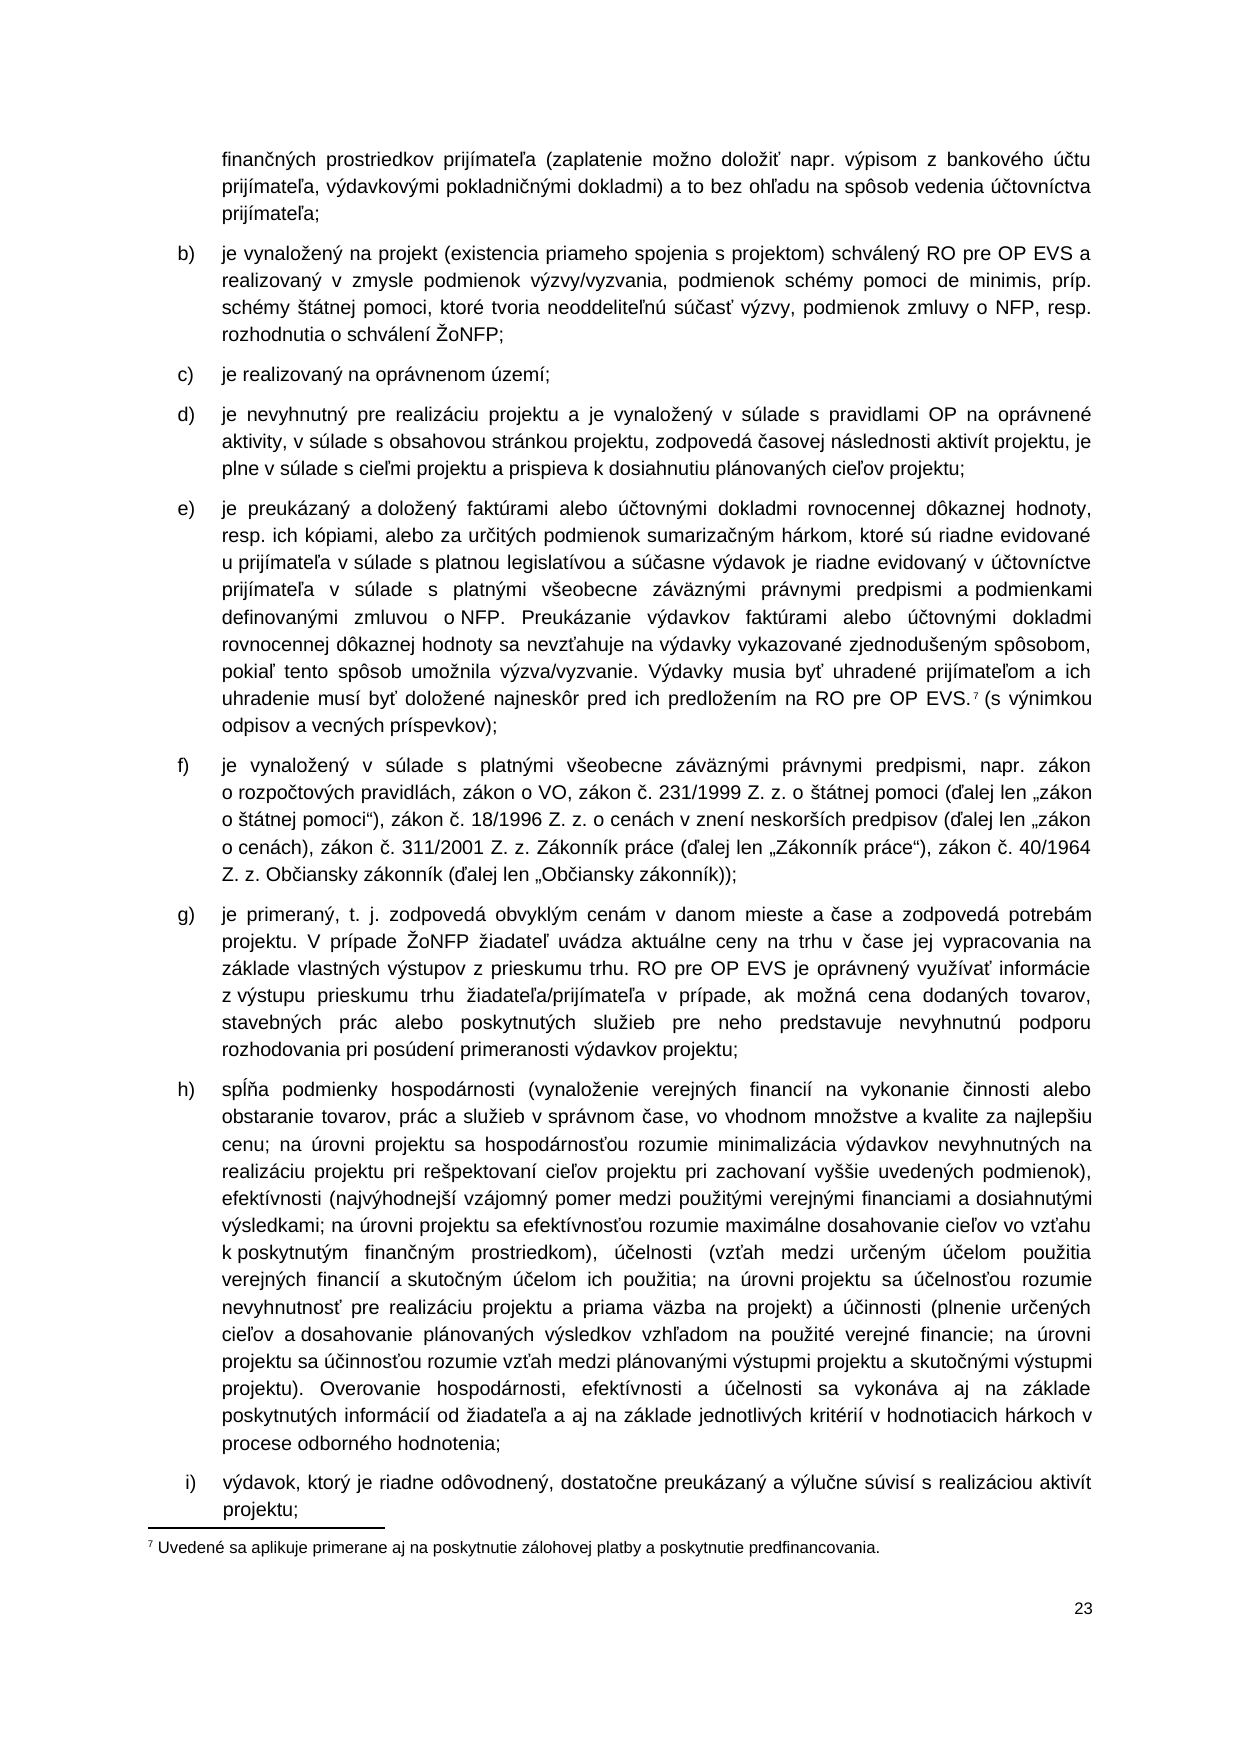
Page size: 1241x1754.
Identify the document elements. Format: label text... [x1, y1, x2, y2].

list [177, 148, 1092, 225]
list je primeraný, t. j. zodpovedá obvyklým cenám v danom mieste a čase a zodpovedá potrebám projektu. V prípade ŽoNFP žiadateľ uvádza aktuálne ceny na trhu v čase jej vypracovania na základe vlastných výstupov z prieskumu trhu. RO pre OP EVS je oprávnený využívať informácie z výstupu prieskumu trhu žiadateľa/prijímateľa v prípade, ak možná cena dodaných tovarov, stavebných prác alebo poskytnutých služieb pre neho predstavuje nevyhnutnú podporu rozhodovania pri posúdení primeranosti výdavkov projektu; [177, 902, 1092, 1061]
list výdavok, ktorý je riadne odôvodnený, dostatočne preukázaný a výlučne súvisí s realizáciou aktivít projektu; [185, 1471, 1092, 1521]
list je realizovaný na oprávnenom území; [177, 363, 1092, 386]
list spĺňa podmienky hospodárnosti (vynaloženie verejných financií na vykonanie činnosti alebo obstaranie tovarov, prác a služieb v správnom čase, vo vhodnom množstve a kvalite za najlepšiu cenu; na úrovni projektu sa hospodárnosťou rozumie minimalizácia výdavkov nevyhnutných na realizáciu projektu pri rešpektovaní cieľov projektu pri zachovaní vyššie uvedených podmienok), efektívnosti (najvýhodnejší vzájomný pomer medzi použitými verejnými financiami a dosiahnutými výsledkami; na úrovni projektu sa efektívnosťou rozumie maximálne dosahovanie cieľov vo vzťahu k poskytnutým finančným prostriedkom), účelnosti (vzťah medzi určeným účelom použitia verejných financií a skutočným účelom ich použitia; na úrovni projektu sa účelnosťou rozumie nevyhnutnosť pre realizáciu projektu a priama väzba na projekt) a účinnosti (plnenie určených cieľov a dosahovanie plánovaných výsledkov vzhľadom na použité verejné financie; na úrovni projektu sa účinnosťou rozumie vzťah medzi plánovanými výstupmi projektu a skutočnými výstupmi projektu). Overovanie hospodárnosti, efektívnosti a účelnosti sa vykonáva aj na základe poskytnutých informácií od žiadateľa a aj na základe jednotlivých kritérií v hodnotiacich hárkoch v procese odborného hodnotenia; [177, 1078, 1092, 1454]
list je preukázaný a doložený faktúrami alebo účtovnými dokladmi rovnocennej dôkaznej hodnoty, resp. ich kópiami, alebo za určitých podmienok sumarizačným hárkom, ktoré sú riadne evidované u prijímateľa v súlade s platnou legislatívou a súčasne výdavok je riadne evidovaný v účtovníctve prijímateľa v súlade s platnými všeobecne záväznými právnymi predpismi a podmienkami definovanými zmluvou o NFP. Preukázanie výdavkov faktúrami alebo účtovnými dokladmi rovnocennej dôkaznej hodnoty sa nevzťahuje na výdavky vykazované zjednodušeným spôsobom, pokiaľ tento spôsob umožnila výzva/vyzvanie. Výdavky musia byť uhradené prijímateľom a ich uhradenie musí byť doložené najneskôr pred ich predložením na RO pre OP EVS. (s výnimkou odpisov a vecných príspevkov); [177, 497, 1092, 737]
list je vynaložený v súlade s platnými všeobecne záväznými právnymi predpismi, napr. zákon o rozpočtových pravidlách, zákon o VO, zákon č. 231/1999 Z. z. o štátnej pomoci (ďalej len „zákon o štátnej pomoci“), zákon č. 18/1996 Z. z. o cenách v znení neskorších predpisov (ďalej len „zákon o cenách), zákon č. 311/2001 Z. z. Zákonník práce (ďalej len „Zákonník práce“), zákon č. 40/1964 Z. z. Občiansky zákonník (ďalej len „Občiansky zákonník)); [177, 754, 1092, 885]
list je nevyhnutný pre realizáciu projektu a je vynaložený v súlade s pravidlami OP na oprávnené aktivity, v súlade s obsahovou stránkou projektu, zodpovedá časovej následnosti aktivít projektu, je plne v súlade s cieľmi projektu a prispieva k dosiahnutiu plánovaných cieľov projektu; [177, 403, 1092, 480]
list je vynaložený na projekt (existencia priameho spojenia s projektom) schválený RO pre OP EVS a realizovaný v zmysle podmienok výzvy/vyzvania, podmienok schémy pomoci de minimis, príp. schémy štátnej pomoci, ktoré tvoria neoddeliteľnú súčasť výzvy, podmienok zmluvy o NFP, resp. rozhodnutia o schválení ŽoNFP; [177, 242, 1092, 346]
